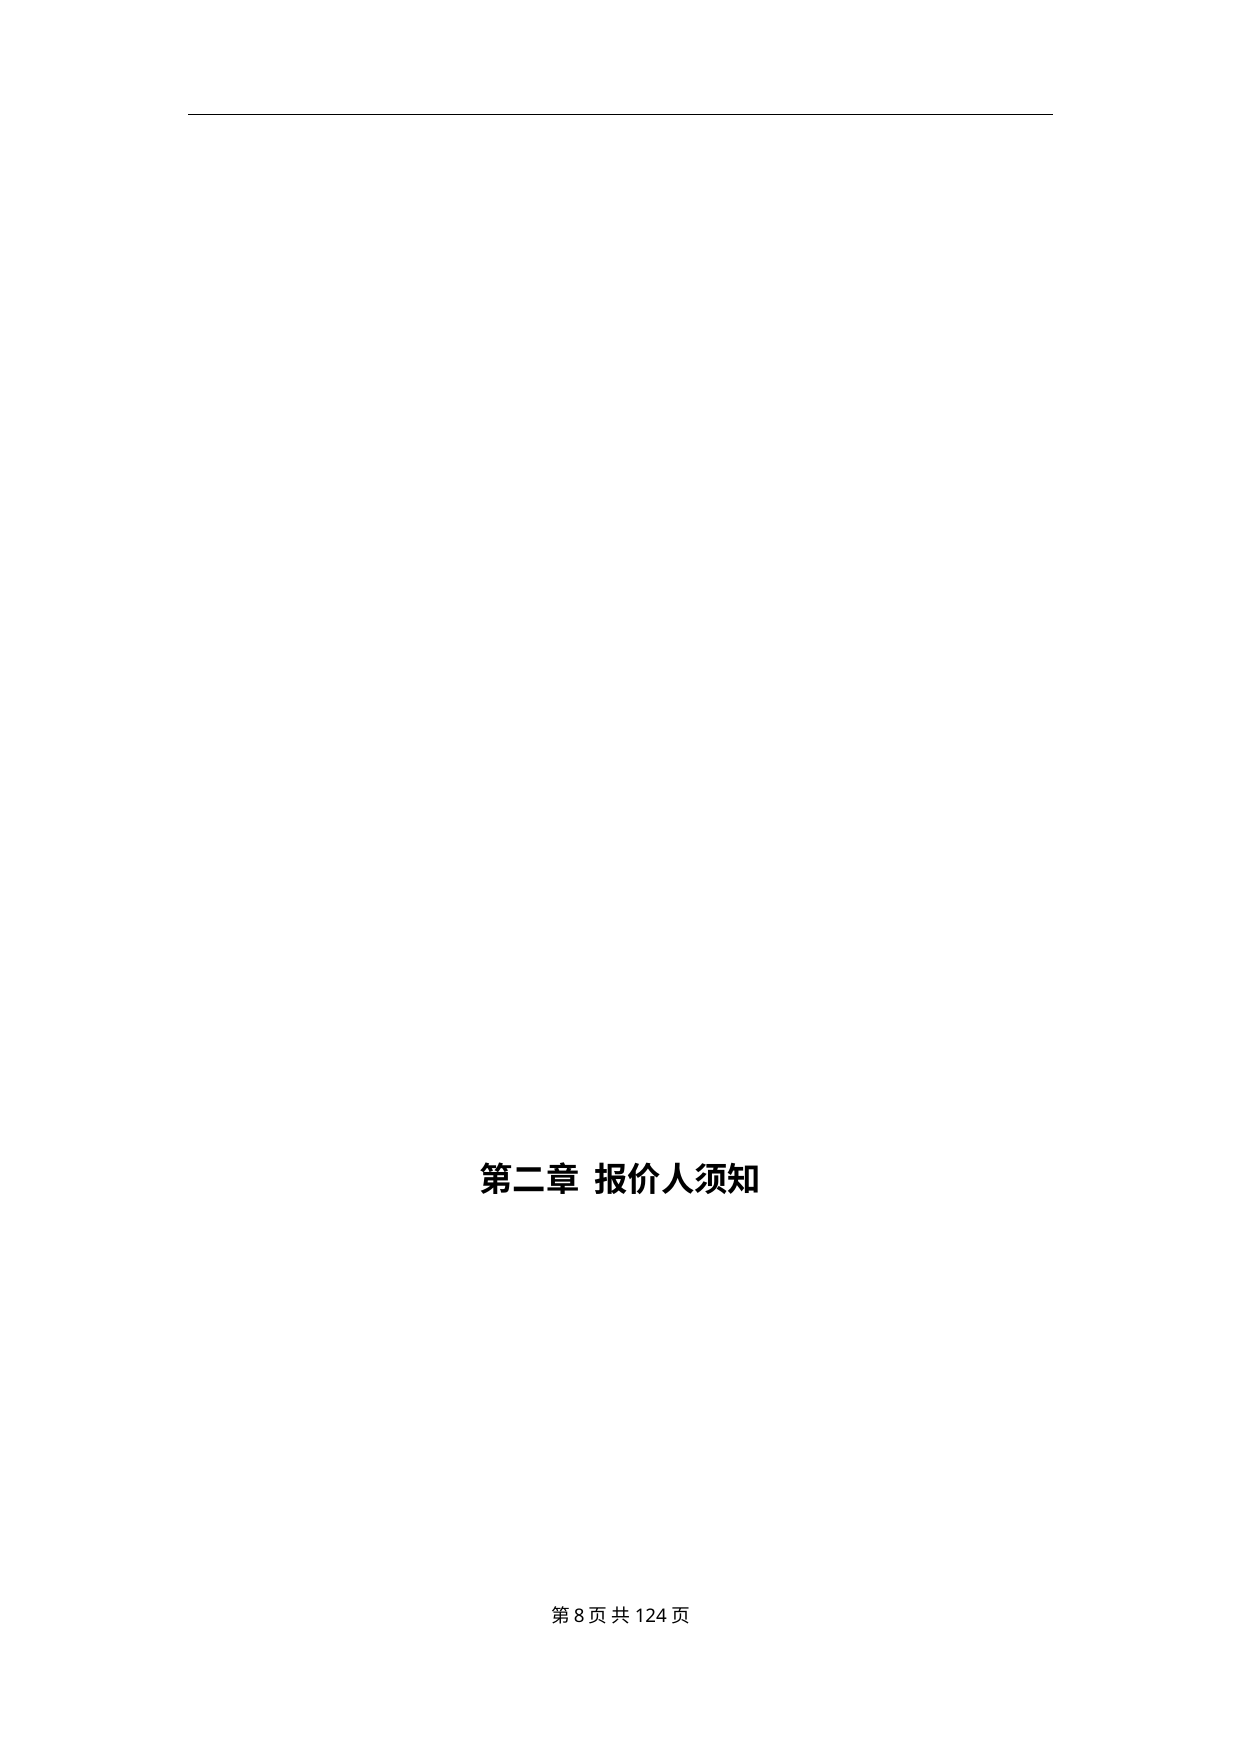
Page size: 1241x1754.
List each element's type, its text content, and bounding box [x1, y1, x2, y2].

text 第二章 报价人须知 [187, 1144, 1053, 1209]
